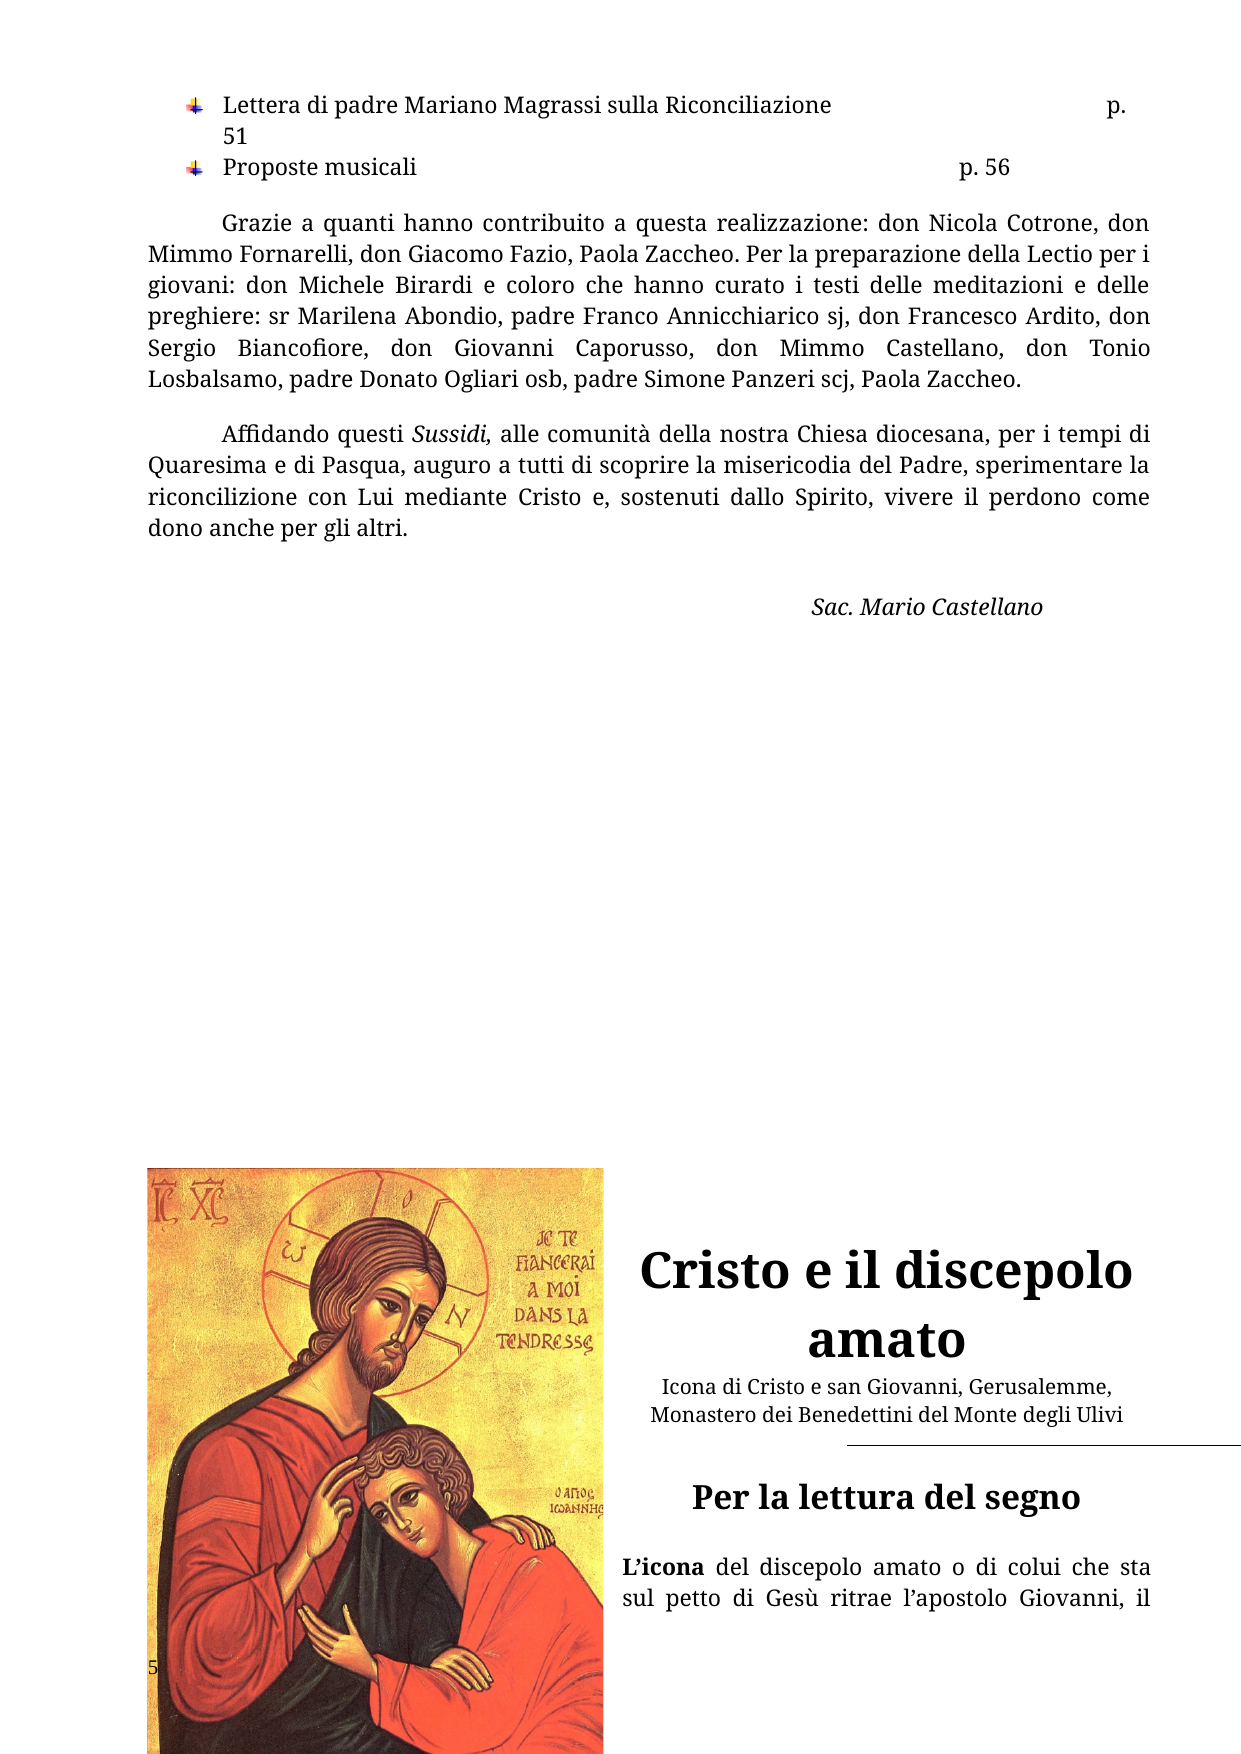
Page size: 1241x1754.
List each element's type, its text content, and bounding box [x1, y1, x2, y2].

text Affidando questi Sussidi, alle comunità della nostra Chiesa diocesana, per i tempi di Quaresima e di Pasqua, auguro a tutti di scoprire la misericodia del Padre, sperimentare la riconcilizione con Lui mediante Cristo e, sostenuti dallo Spirito, vivere il perdono come dono anche per gli altri. [148, 418, 1152, 543]
list Proposte musicali p. 56 [185, 151, 1152, 182]
list Lettera di padre Mariano Magrassi sulla Riconciliazione p. 51 [185, 89, 1152, 151]
text Cristo e il discepolo amato [604, 1236, 1152, 1372]
text Grazie a quanti hanno contribuito a questa realizzazione: don Nicola Cotrone, don Mimmo Fornarelli, don Giacomo Fazio, Paola Zaccheo. Per la preparazione della Lectio per i giovani: don Michele Birardi e coloro che hanno curato i testi delle meditazioni e delle preghiere: sr Marilena Abondio, padre Franco Annicchiarico sj, don Francesco Ardito, don Sergio Biancofiore, don Giovanni Caporusso, don Mimmo Castellano, don Tonio Losbalsamo, padre Donato Ogliari osb, padre Simone Panzeri scj, Paola Zaccheo. [148, 206, 1152, 394]
text Per la lettura del segno [604, 1474, 1152, 1519]
picture [186, 96, 203, 114]
text Sac. Mario Castellano [738, 591, 1152, 622]
text Icona di Cristo e san Giovanni, Gerusalemme, Monastero dei Benedettini del Monte degli Ulivi [604, 1372, 1152, 1429]
picture [147, 1168, 604, 1754]
picture [186, 159, 203, 176]
